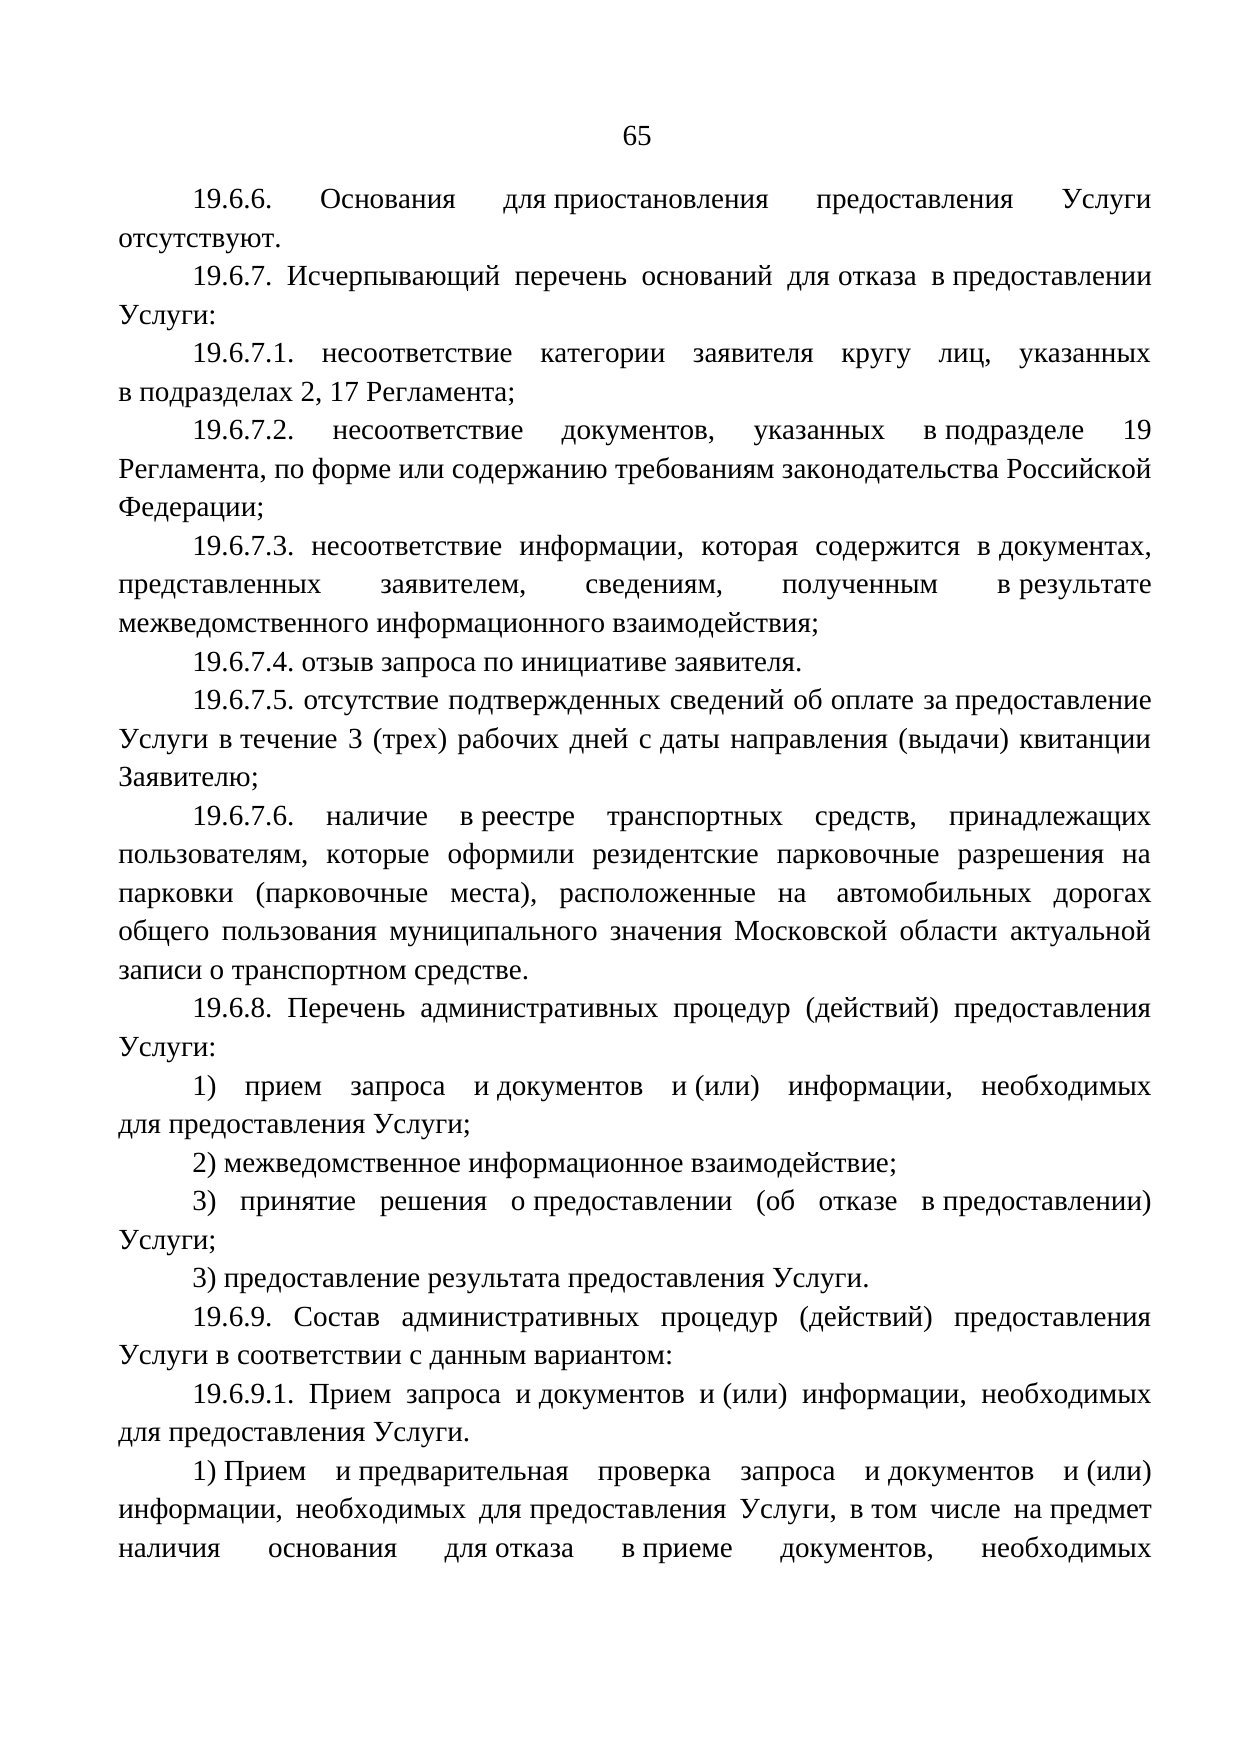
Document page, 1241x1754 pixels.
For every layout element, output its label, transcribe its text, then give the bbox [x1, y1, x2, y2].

text 19.6.7.2. несоответствие документов, указанных в подразделе 19 Регламента, по форме или содержанию требованиям законодательства Российской Федерации; [118, 412, 1152, 523]
text 2) межведомственное информационное взаимодействие; [118, 1145, 1152, 1178]
text 3) принятие решения о предоставлении (об отказе в предоставлении) Услуги; [118, 1183, 1152, 1255]
text 3) предоставление результата предоставления Услуги. [118, 1260, 1152, 1294]
text 19.6.7.3. несоответствие информации, которая содержится в документах, представленных заявителем, сведениям, полученным в результате межведомственного информационного взаимодействия; [118, 528, 1152, 639]
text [118, 1453, 1152, 1564]
text 19.6.9. Состав административных процедур (действий) предоставления Услуги в соответствии с данным вариантом: [118, 1299, 1152, 1371]
text 19.6.7.6. наличие в реестре транспортных средств, принадлежащих пользователям, которые оформили резидентские парковочные разрешения на парковки (парковочные места), расположенные на автомобильных дорогах общего пользования муниципального значения Московской области актуальной записи о транспортном средстве. [118, 798, 1152, 986]
text 19.6.7.5. отсутствие подтвержденных сведений об оплате за предоставление Услуги в течение 3 (трех) рабочих дней с даты направления (выдачи) квитанции Заявителю; [118, 682, 1152, 793]
text 19.6.7. Исчерпывающий перечень оснований для отказа в предоставлении Услуги: [118, 258, 1152, 330]
text 19.6.9.1. Прием запроса и документов и (или) информации, необходимых для предоставления Услуги. [118, 1376, 1152, 1448]
text 1) прием запроса и документов и (или) информации, необходимых для предоставления Услуги; [118, 1068, 1152, 1140]
text 19.6.6. Основания для приостановления предоставления Услуги отсутствуют. [118, 181, 1152, 253]
text 19.6.7.4. отзыв запроса по инициативе заявителя. [118, 644, 1152, 677]
text 19.6.7.1. несоответствие категории заявителя кругу лиц, указанных в подразделах 2, 17 Регламента; [118, 335, 1152, 407]
text 19.6.8. Перечень административных процедур (действий) предоставления Услуги: [118, 991, 1152, 1063]
